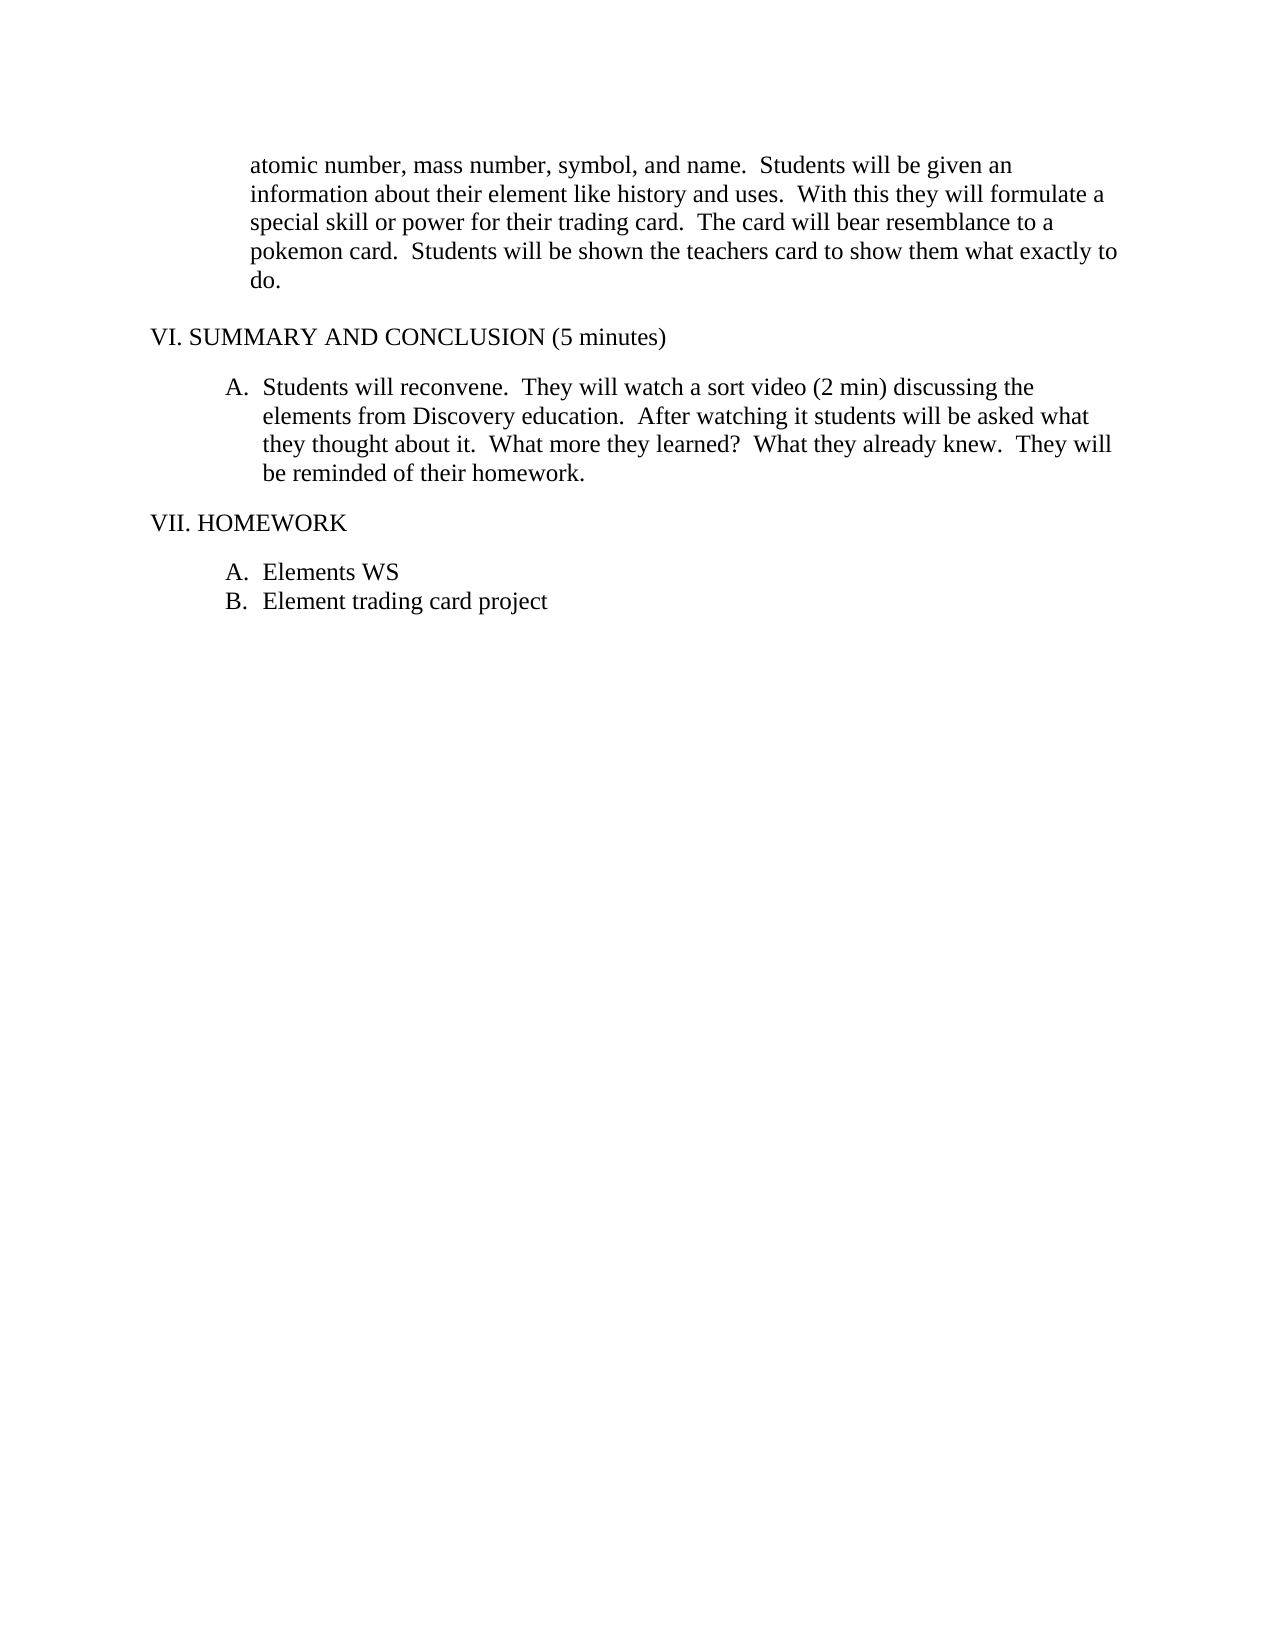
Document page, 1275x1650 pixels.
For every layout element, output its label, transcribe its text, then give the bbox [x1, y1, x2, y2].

text atomic number, mass number, symbol, and name. Students will be given an [150, 150, 1125, 179]
list Students will reconvene. They will watch a sort video (2 min) discussing the elements from Discovery education. After watching it students will be asked what they thought about it. What more they learned? What they already knew. They will be reminded of their homework. [225, 372, 1125, 487]
text special skill or power for their trading card. The card will bear resemblance to a [150, 207, 1125, 236]
list Elements WS [225, 557, 1125, 586]
text do. [150, 265, 1125, 294]
text pokemon card. Students will be shown the teachers card to show them what exactly to [150, 236, 1125, 265]
list Element trading card project [225, 586, 1125, 615]
text VII. HOMEWORK [150, 508, 1125, 537]
text information about their element like history and uses. With this they will formulate a [150, 179, 1125, 207]
text VI. SUMMARY AND CONCLUSION (5 minutes) [150, 322, 1125, 351]
